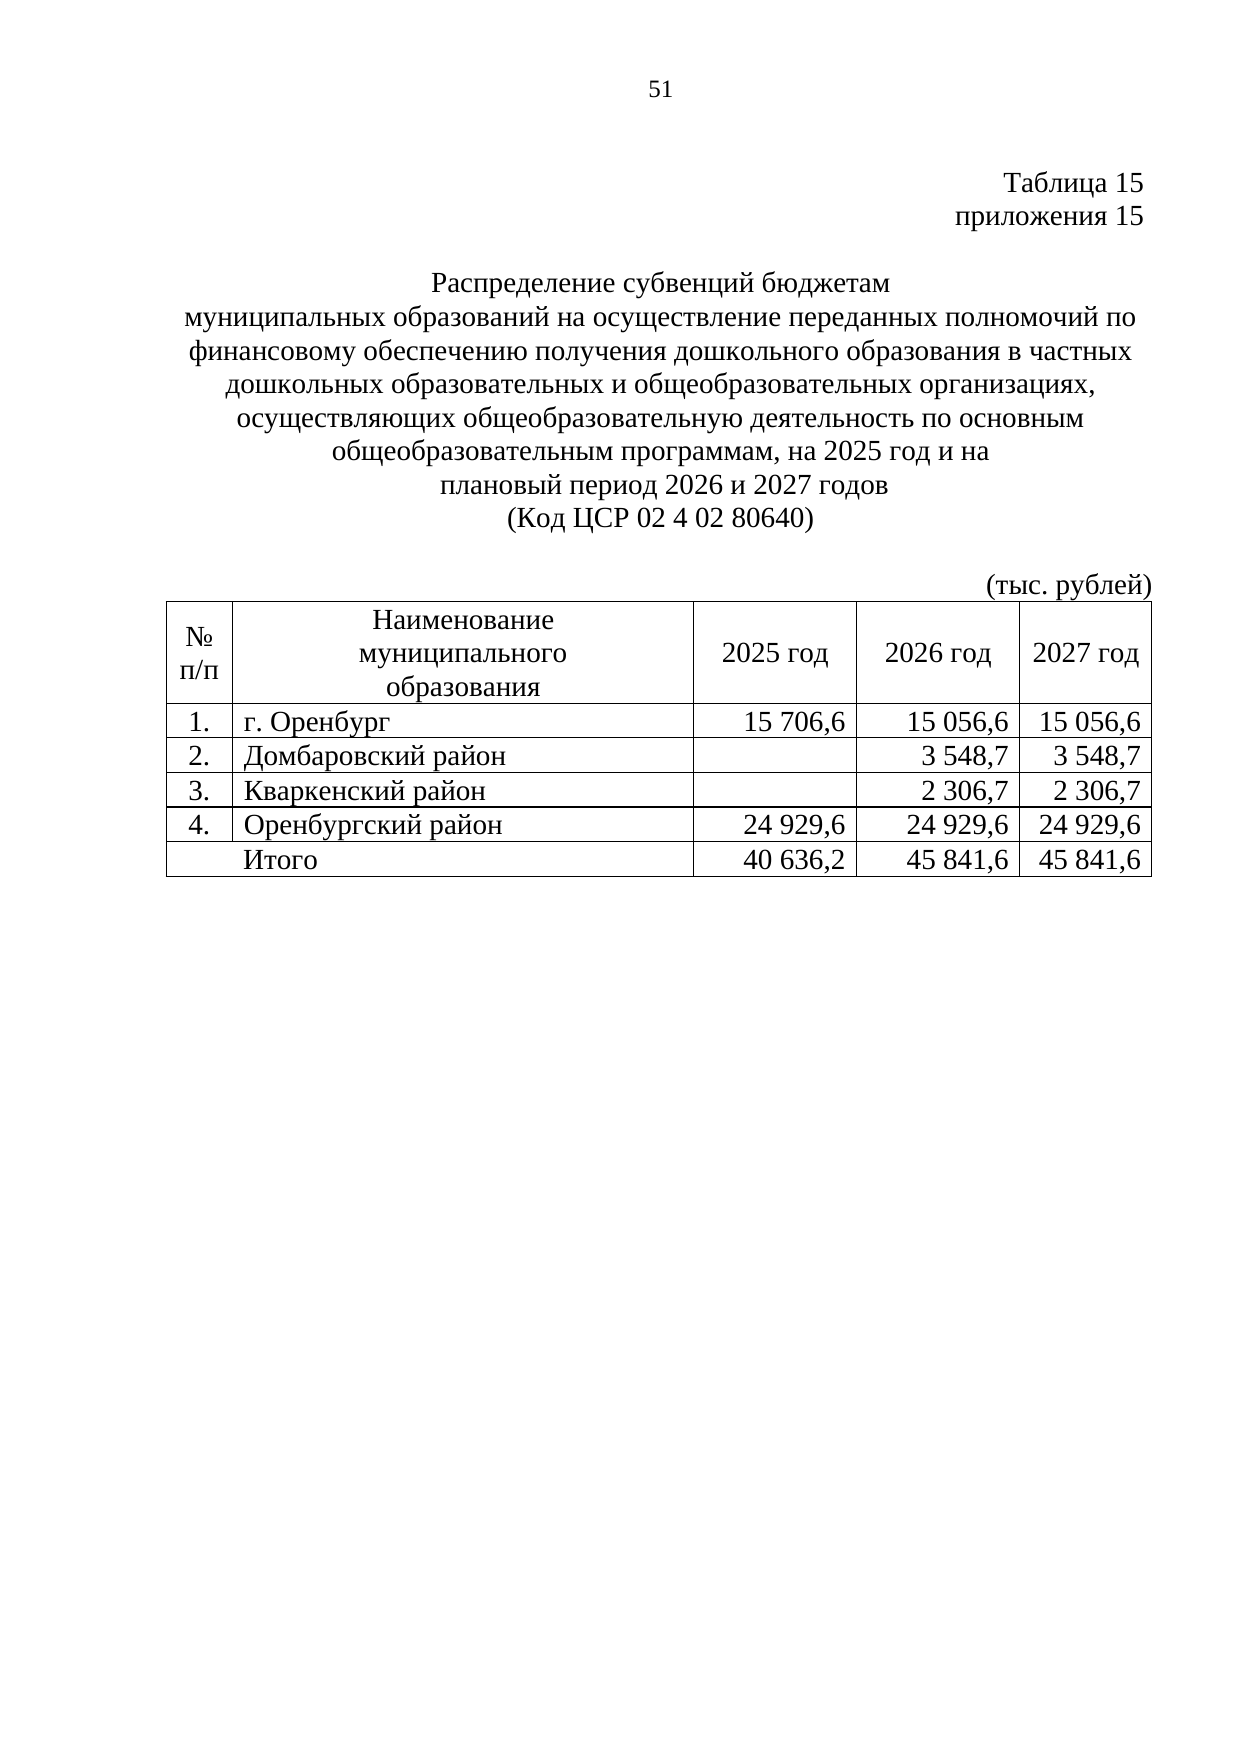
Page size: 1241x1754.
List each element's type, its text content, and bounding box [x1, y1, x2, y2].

text Таблица 15 [177, 165, 1144, 198]
text Распределение субвенций бюджетам [177, 266, 1144, 299]
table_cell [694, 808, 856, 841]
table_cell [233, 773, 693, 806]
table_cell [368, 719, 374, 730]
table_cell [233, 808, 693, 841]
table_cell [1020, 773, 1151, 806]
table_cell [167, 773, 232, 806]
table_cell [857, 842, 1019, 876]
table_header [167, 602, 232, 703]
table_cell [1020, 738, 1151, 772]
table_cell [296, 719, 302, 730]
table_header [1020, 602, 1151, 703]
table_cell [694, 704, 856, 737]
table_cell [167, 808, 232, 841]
text приложения 15 [177, 198, 1144, 232]
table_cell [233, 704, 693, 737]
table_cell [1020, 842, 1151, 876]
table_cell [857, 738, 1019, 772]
text (тыс. рублей) [709, 567, 1152, 601]
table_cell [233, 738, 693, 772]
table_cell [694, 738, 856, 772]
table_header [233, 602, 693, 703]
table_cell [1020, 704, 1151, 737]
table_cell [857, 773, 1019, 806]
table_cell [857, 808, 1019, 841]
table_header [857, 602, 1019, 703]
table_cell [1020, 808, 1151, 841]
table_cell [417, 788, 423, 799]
text плановый период 2026 и 2027 годов [177, 467, 1144, 500]
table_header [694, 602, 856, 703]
text муниципальных образований на осуществление переданных полномочий по финансовому обеспечению получения дошкольного образования в частных дошкольных образовательных и общеобразовательных организациях, осуществляющих общеобразовательную деятельность по основным общеобразовательным программам, на 2025 год и на [177, 299, 1144, 467]
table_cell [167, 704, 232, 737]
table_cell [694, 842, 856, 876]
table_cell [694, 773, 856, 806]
text (Код ЦСР 02 4 02 80640) [177, 500, 1144, 534]
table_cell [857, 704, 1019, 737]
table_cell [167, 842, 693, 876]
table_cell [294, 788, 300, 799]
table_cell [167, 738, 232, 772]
